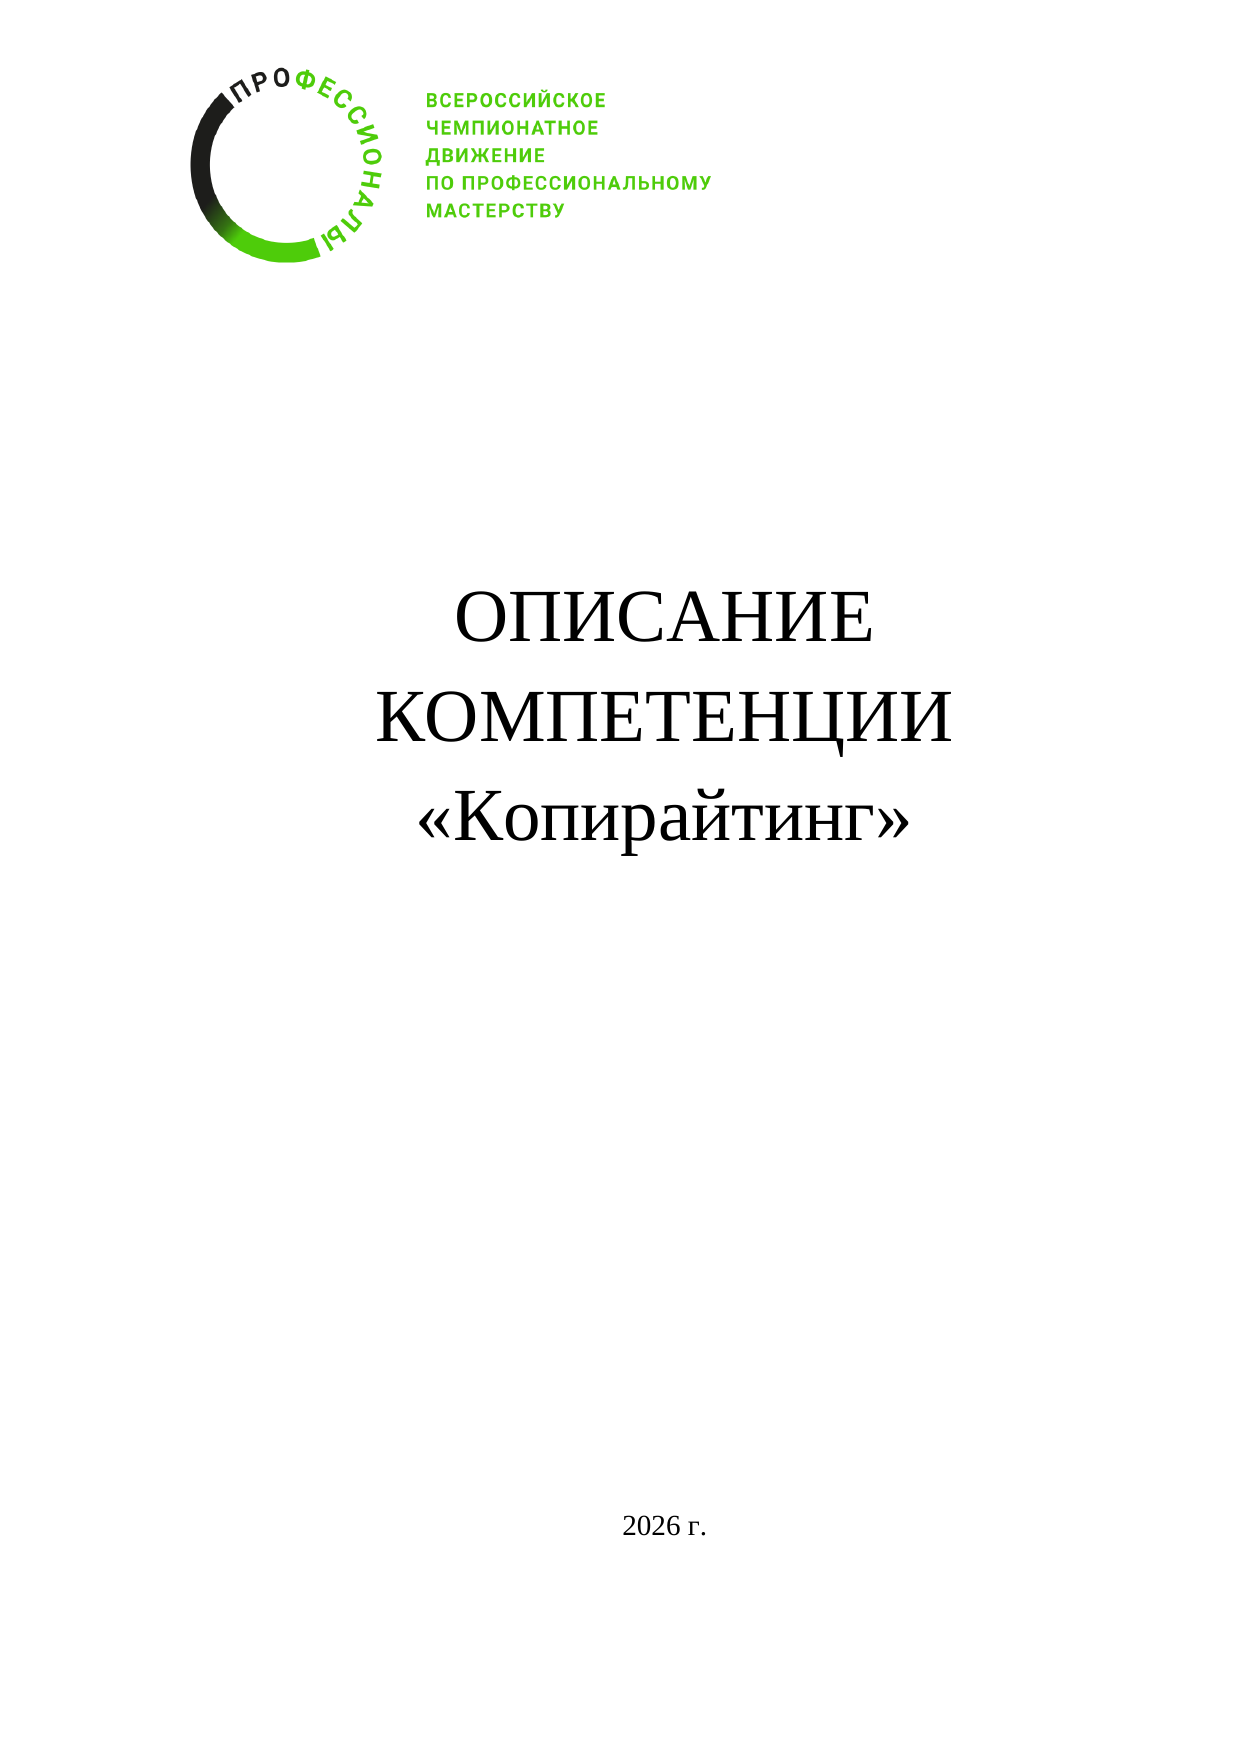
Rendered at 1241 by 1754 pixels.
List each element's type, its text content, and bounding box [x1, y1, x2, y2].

text ОПИСАНИЕ КОМПЕТЕНЦИИ [177, 572, 1152, 757]
text 2026 г. [177, 1508, 1152, 1542]
text «Копирайтинг» [177, 770, 1152, 856]
picture [177, 59, 720, 271]
